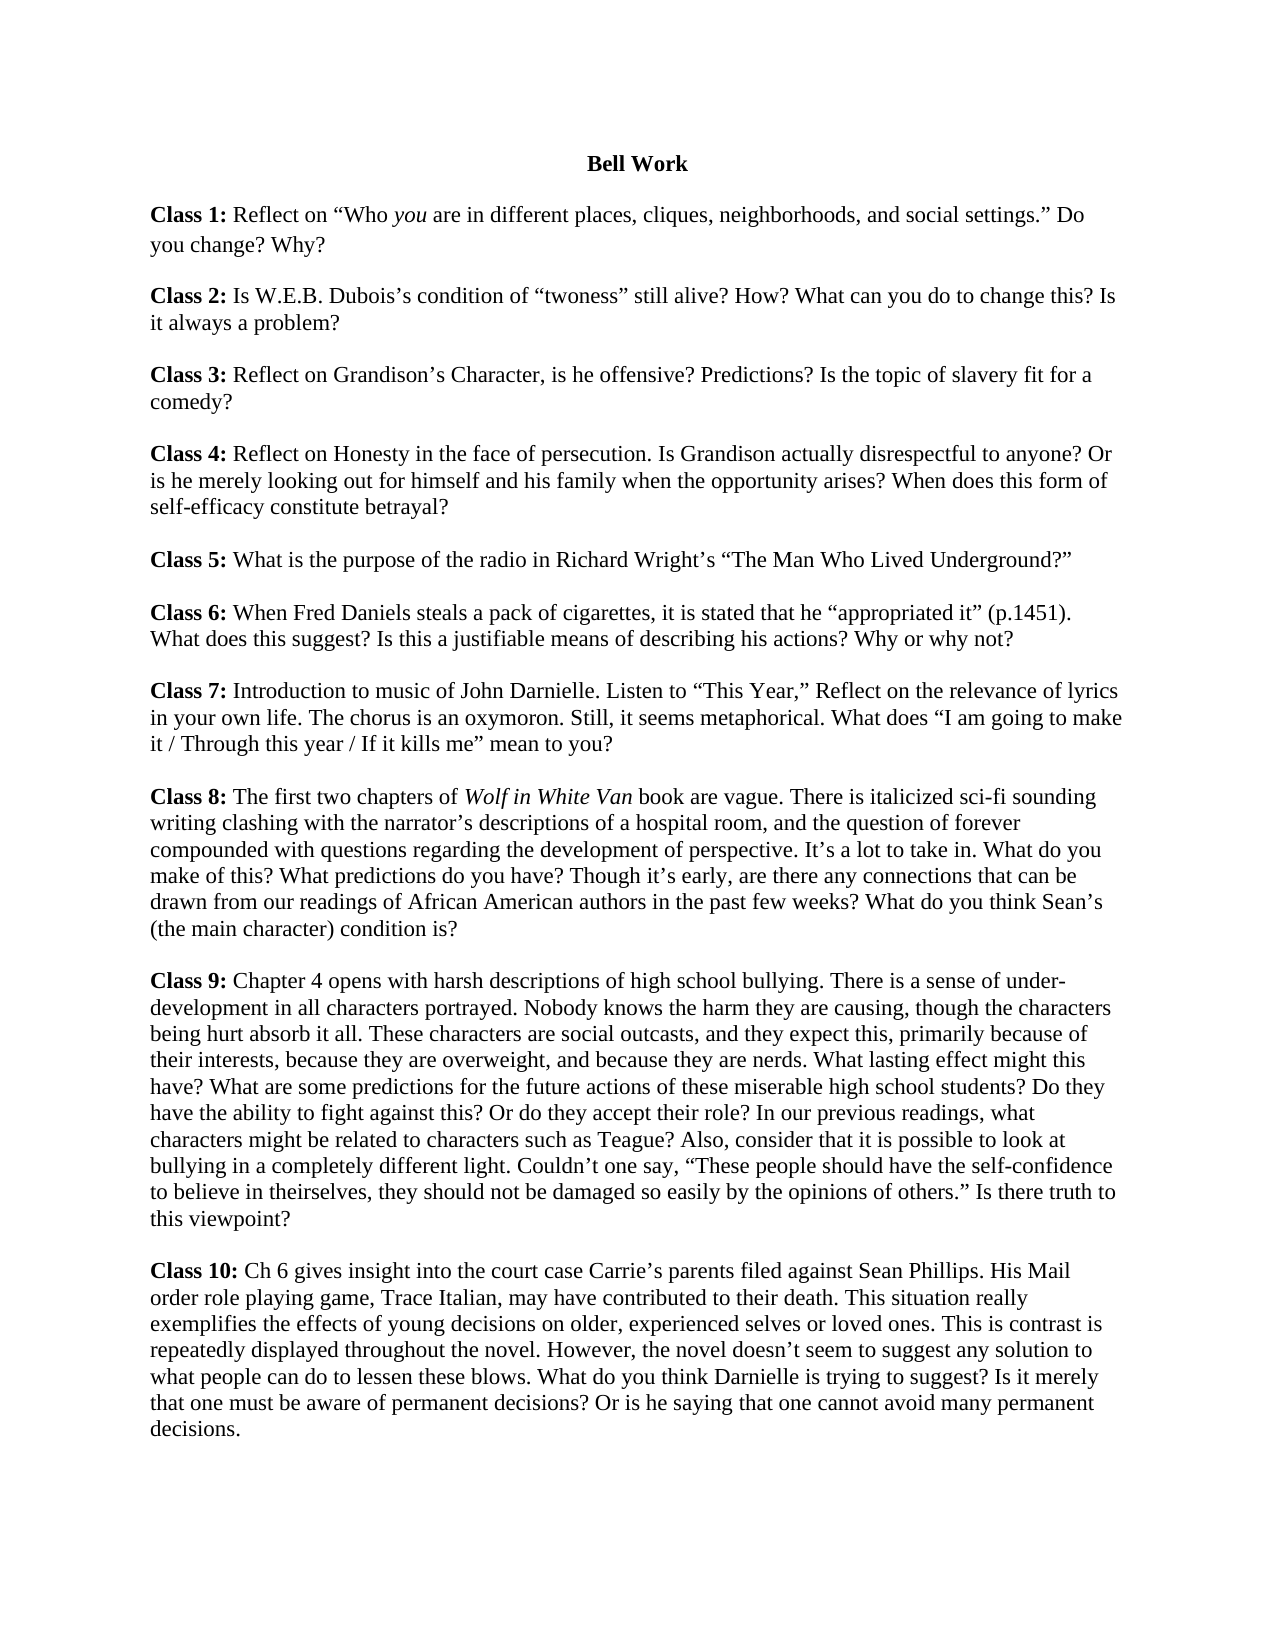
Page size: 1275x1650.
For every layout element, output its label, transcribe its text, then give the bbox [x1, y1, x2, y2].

text Class 7: Introduction to music of John Darnielle. Listen to “This Year,” Reflect on the relevance of lyrics in your own life. The chorus is an oxymoron. Still, it seems metaphorical. What does “I am going to make it / Through this year / If it kills me” mean to you? [150, 678, 1125, 757]
text Class 3: Reflect on Grandison’s Character, is he offensive? Predictions? Is the topic of slavery fit for a comedy? [150, 361, 1125, 414]
text Class 2: Is W.E.B. Dubois’s condition of “twoness” still alive? How? What can you do to change this? Is it always a problem? [150, 282, 1125, 335]
text Class 5: What is the purpose of the radio in Richard Wright’s “The Man Who Lived Underground?” [150, 546, 1125, 572]
text Class 8: The first two chapters of Wolf in White Van book are vague. There is italicized sci-fi sounding writing clashing with the narrator’s descriptions of a hospital room, and the question of forever compounded with questions regarding the development of perspective. It’s a lot to take in. What do you make of this? What predictions do you have? Though it’s early, are there any connections that can be drawn from our readings of African American authors in the past few weeks? What do you think Sean’s (the main character) condition is? [150, 783, 1125, 941]
text Class 9: Chapter 4 opens with harsh descriptions of high school bullying. There is a sense of under-development in all characters portrayed. Nobody knows the harm they are causing, though the characters being hurt absorb it all. These characters are social outcasts, and they expect this, primarily because of their interests, because they are overweight, and because they are nerds. What lasting effect might this have? What are some predictions for the future actions of these miserable high school students? Do they have the ability to fight against this? Or do they accept their role? In our previous readings, what characters might be related to characters such as Teague? Also, consider that it is possible to look at bullying in a completely different light. Couldn’t one say, “These people should have the self-confidence to believe in theirselves, they should not be damaged so easily by the opinions of others.” Is there truth to this viewpoint? [150, 967, 1125, 1231]
text Class 4: Reflect on Honesty in the face of persecution. Is Grandison actually disrespectful to anyone? Or is he merely looking out for himself and his family when the opportunity arises? When does this form of self-efficacy constitute betrayal? [150, 440, 1125, 519]
text Class 1: Reflect on “Who you are in different places, cliques, neighborhoods, and social settings.” Do you change? Why? [150, 201, 1125, 258]
text Class 10: Ch 6 gives insight into the court case Carrie’s parents filed against Sean Phillips. His Mail order role playing game, Trace Italian, may have contributed to their death. This situation really exemplifies the effects of young decisions on older, experienced selves or loved ones. This is contrast is repeatedly displayed throughout the novel. However, the novel doesn’t seem to suggest any solution to what people can do to lessen these blows. What do you think Darnielle is trying to suggest? Is it merely that one must be aware of permanent decisions? Or is he saying that one cannot avoid many permanent decisions. [150, 1257, 1125, 1442]
text Class 6: When Fred Daniels steals a pack of cigarettes, it is stated that he “appropriated it” (p.1451). What does this suggest? Is this a justifiable means of describing his actions? Why or why not? [150, 598, 1125, 651]
text Bell Work [150, 150, 1125, 176]
